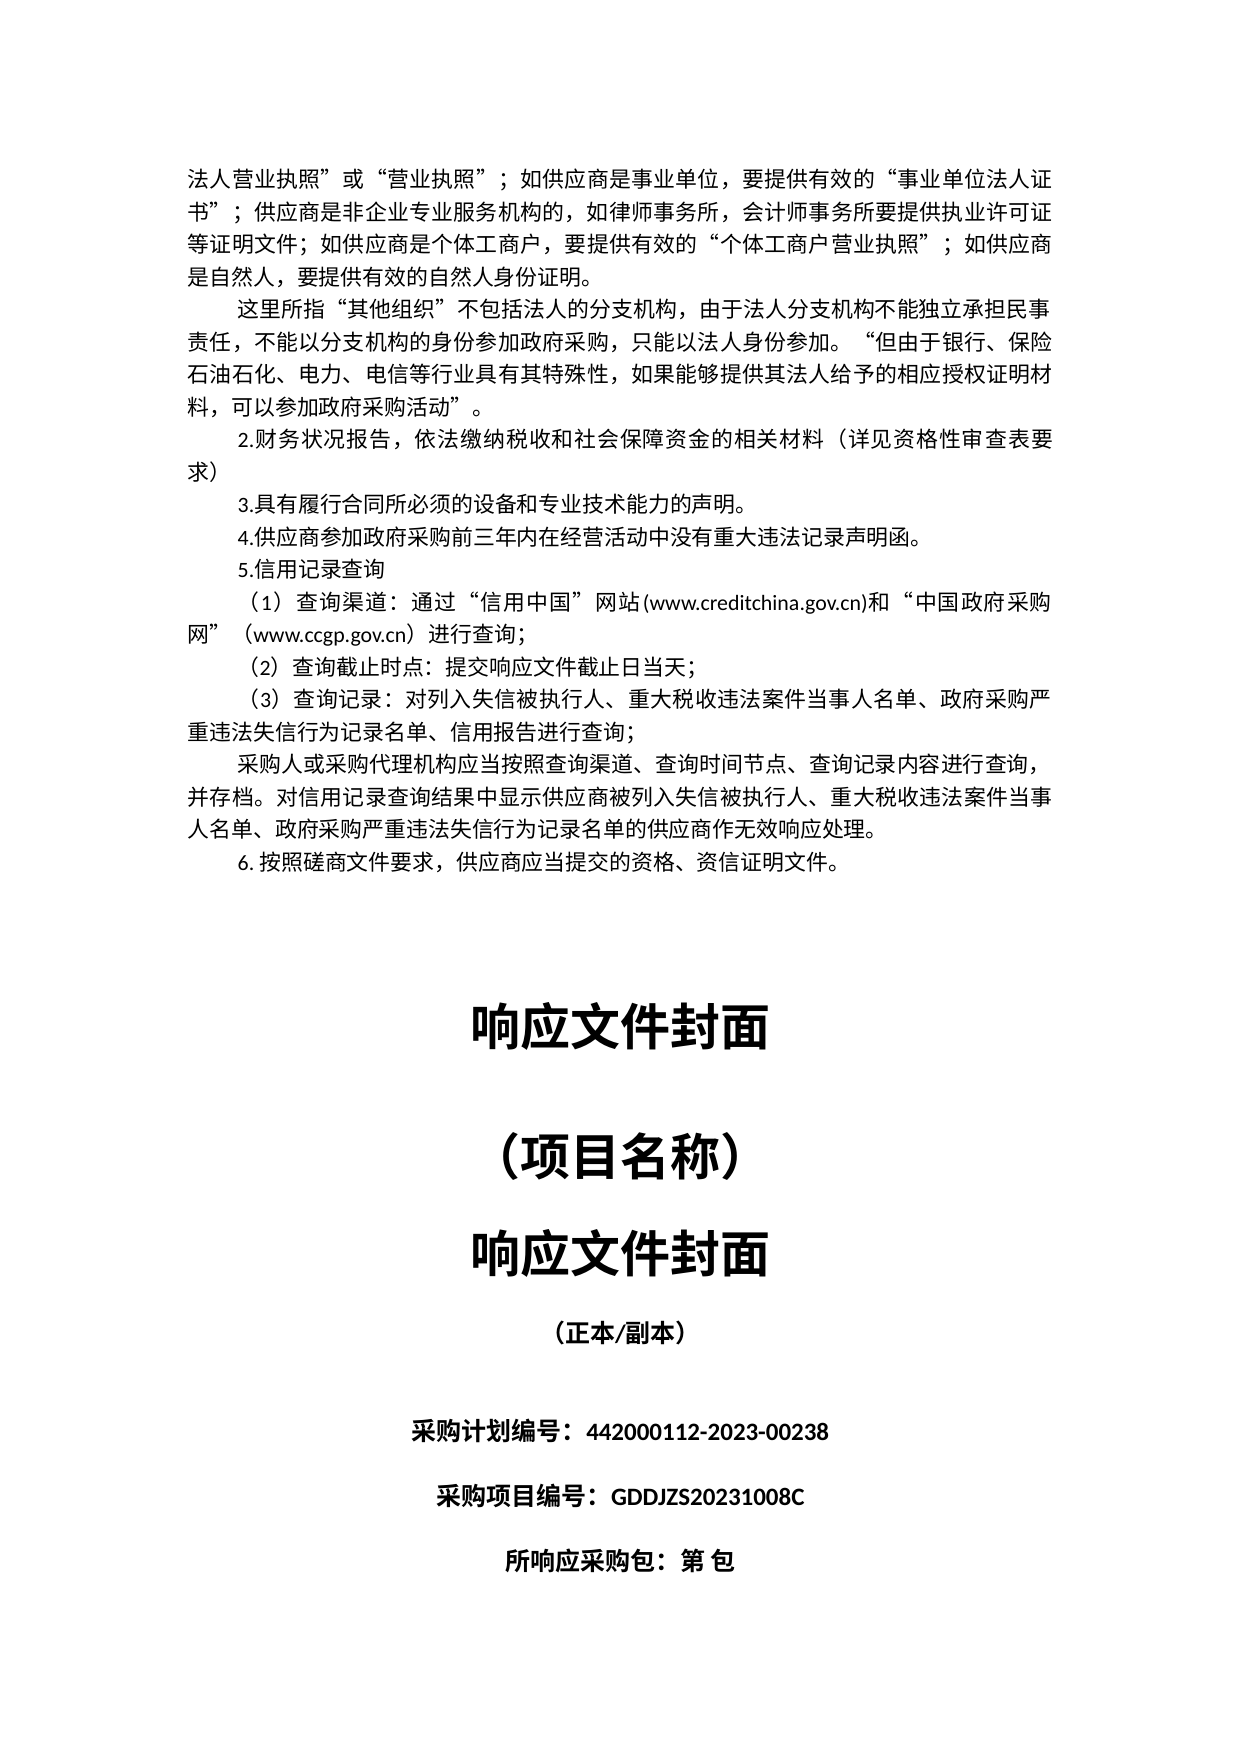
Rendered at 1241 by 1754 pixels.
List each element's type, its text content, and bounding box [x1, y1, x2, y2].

text （3）查询记录：对列入失信被执行人、重大税收违法案件当事人名单、政府采购严重违法失信行为记录名单、信用报告进行查询； [187, 682, 1053, 747]
text （项目名称） [187, 1104, 1053, 1202]
text （1）查询渠道：通过“信用中国”网站(www.creditchina.gov.cn)和“中国政府采购网”（www.ccgp.gov.cn）进行查询； [187, 584, 1053, 649]
text 响应文件封面 [187, 1202, 1053, 1299]
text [187, 162, 1053, 292]
text 采购人或采购代理机构应当按照查询渠道、查询时间节点、查询记录内容进行查询，并存档。对信用记录查询结果中显示供应商被列入失信被执行人、重大税收违法案件当事人名单、政府采购严重违法失信行为记录名单的供应商作无效响应处理。 [187, 747, 1053, 844]
text 这里所指“其他组织”不包括法人的分支机构，由于法人分支机构不能独立承担民事责任，不能以分支机构的身份参加政府采购，只能以法人身份参加。“但由于银行、保险、石油石化、电力、电信等行业具有其特殊性，如果能够提供其法人给予的相应授权证明材料，可以参加政府采购活动”。 [187, 292, 1053, 422]
text 2.财务状况报告，依法缴纳税收和社会保障资金的相关材料（详见资格性审查表要求） [187, 422, 1053, 487]
text 所响应采购包：第 包 [187, 1527, 1053, 1592]
text 采购项目编号：GDDJZS20231008C [187, 1462, 1053, 1527]
text （2）查询截止时点：提交响应文件截止日当天； [187, 649, 1053, 682]
text 6. 按照磋商文件要求，供应商应当提交的资格、资信证明文件。 [187, 844, 1053, 877]
text 3.具有履行合同所必须的设备和专业技术能力的声明。 [187, 487, 1053, 519]
text 采购计划编号：442000112-2023-00238 [187, 1397, 1053, 1462]
text 4.供应商参加政府采购前三年内在经营活动中没有重大违法记录声明函。 [187, 519, 1053, 552]
text 响应文件封面 [187, 974, 1053, 1072]
text 5.信用记录查询 [187, 552, 1053, 584]
text （正本/副本） [187, 1299, 1053, 1364]
